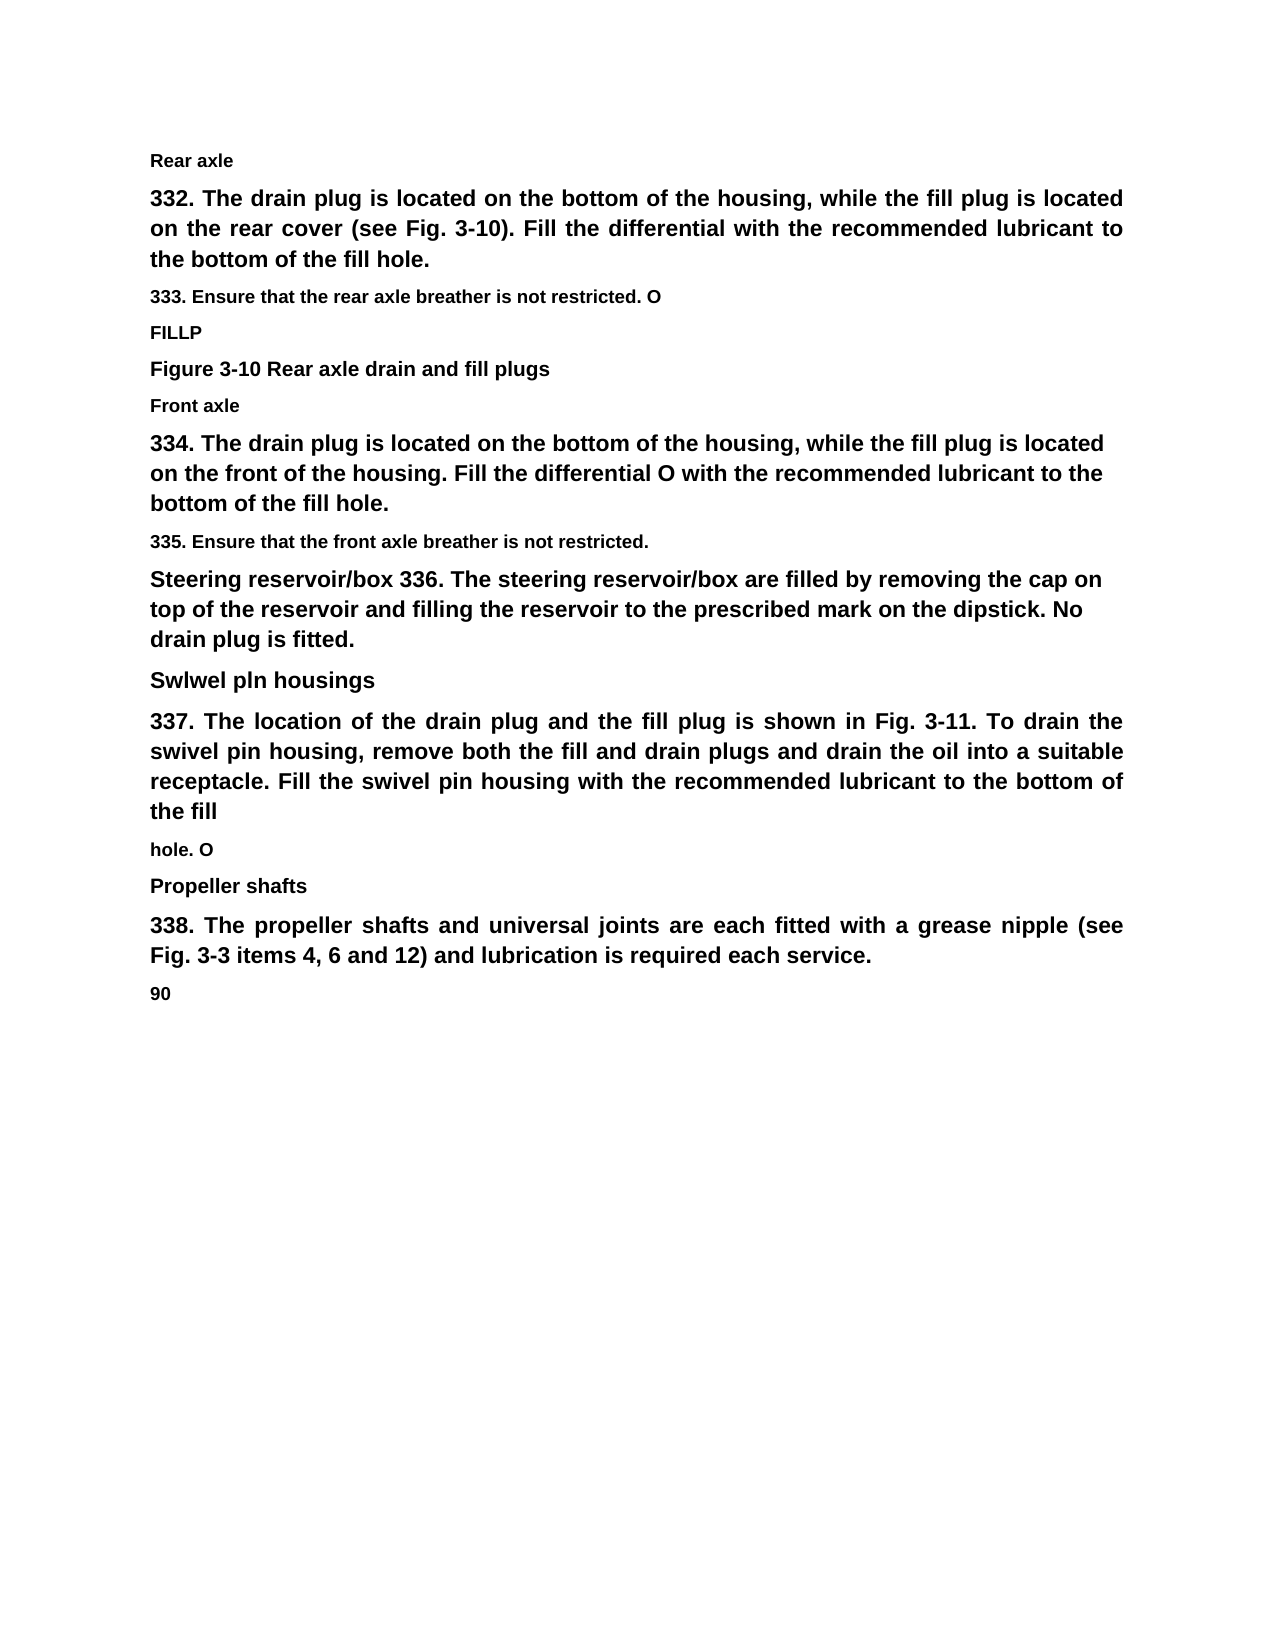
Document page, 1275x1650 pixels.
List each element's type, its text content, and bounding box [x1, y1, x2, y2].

text 338. The propeller shafts and universal joints are each fitted with a grease nipple (see Fig. 3-3 items 4, 6 and 12) and lubrication is required each service. [150, 912, 1125, 969]
text 90 [150, 983, 1125, 1004]
text Front axle [150, 394, 1125, 416]
text Rear axle [150, 150, 1125, 172]
text FILLP [150, 321, 1125, 343]
text 337. The location of the drain plug and the fill plug is shown in Fig. 3-11. To drain the swivel pin housing, remove both the fill and drain plugs and drain the oil into a suitable receptacle. Fill the swivel pin housing with the recommended lubricant to the bottom of the fill [150, 708, 1125, 825]
text Steering reservoir/box 336. The steering reservoir/box are filled by removing the cap on top of the reservoir and filling the reservoir to the prescribed mark on the dipstick. No drain plug is fitted. [150, 566, 1125, 653]
text Figure 3-10 Rear axle drain and fill plugs [150, 357, 1125, 381]
text 332. The drain plug is located on the bottom of the housing, while the fill plug is located on the rear cover (see Fig. 3-10). Fill the differential with the recommended lubricant to the bottom of the fill hole. [150, 185, 1125, 272]
text 334. The drain plug is located on the bottom of the housing, while the fill plug is located on the front of the housing. Fill the differential O with the recommended lubricant to the bottom of the fill hole. [150, 430, 1125, 517]
text 333. Ensure that the rear axle breather is not restricted. O [150, 286, 1125, 308]
text 335. Ensure that the front axle breather is not restricted. [150, 531, 1125, 552]
text hole. O [150, 839, 1125, 861]
text Propeller shafts [150, 874, 1125, 898]
text Swlwel pln housings [150, 667, 1125, 693]
